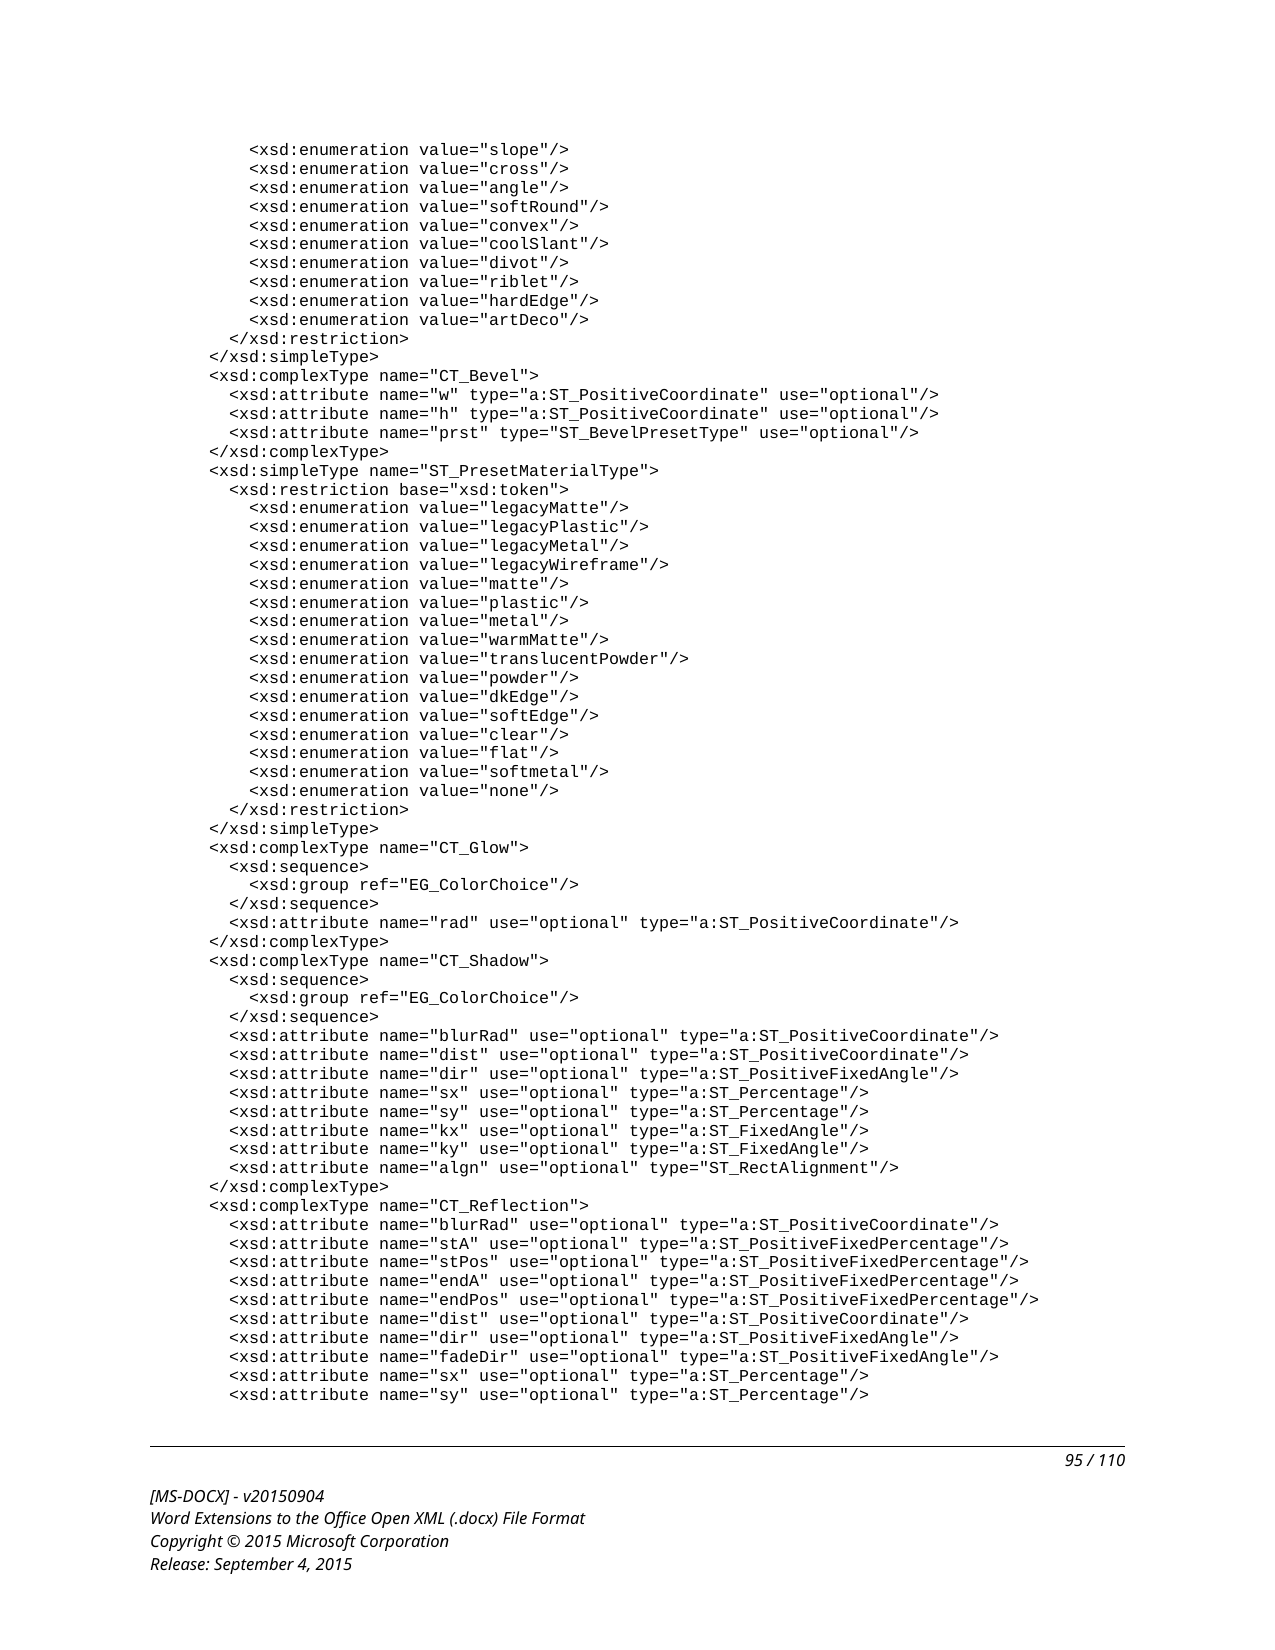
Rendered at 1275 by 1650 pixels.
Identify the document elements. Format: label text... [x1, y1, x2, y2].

text <xsd:enumeration value="legacyWireframe"/> [175, 542, 1137, 561]
text <xsd:attribute name="dist" use="optional" type="a:ST_PositiveCoordinate"/> [175, 1032, 1137, 1051]
text <xsd:attribute name="prst" type="ST_BevelPresetType" use="optional"/> [175, 410, 1137, 429]
text <xsd:attribute name="rad" use="optional" type="a:ST_PositiveCoordinate"/> [175, 900, 1137, 919]
text <xsd:attribute name="dist" use="optional" type="a:ST_PositiveCoordinate"/> [175, 1296, 1137, 1315]
text <xsd:attribute name="w" type="a:ST_PositiveCoordinate" use="optional"/> [175, 372, 1137, 391]
text </xsd:restriction> [175, 316, 1137, 334]
text <xsd:enumeration value="dkEdge"/> [175, 674, 1137, 693]
text <xsd:enumeration value="divot"/> [175, 240, 1137, 259]
text <xsd:enumeration value="riblet"/> [175, 259, 1137, 278]
text <xsd:enumeration value="clear"/> [175, 712, 1137, 730]
text <xsd:enumeration value="warmMatte"/> [175, 617, 1137, 636]
text <xsd:attribute name="sy" use="optional" type="a:ST_Percentage"/> [175, 1089, 1137, 1107]
text <xsd:attribute name="h" type="a:ST_PositiveCoordinate" use="optional"/> [175, 391, 1137, 410]
text <xsd:enumeration value="angle"/> [175, 165, 1137, 184]
text <xsd:group ref="EG_ColorChoice"/> [175, 862, 1137, 881]
text <xsd:attribute name="fadeDir" use="optional" type="a:ST_PositiveFixedAngle"/> [175, 1334, 1137, 1353]
text <xsd:complexType name="CT_Shadow"> [175, 938, 1137, 957]
text <xsd:enumeration value="softRound"/> [175, 184, 1137, 202]
text <xsd:enumeration value="coolSlant"/> [175, 221, 1137, 240]
text <xsd:enumeration value="convex"/> [175, 202, 1137, 221]
text <xsd:enumeration value="artDeco"/> [175, 297, 1137, 316]
text <xsd:enumeration value="hardEdge"/> [175, 278, 1137, 297]
text <xsd:enumeration value="none"/> [175, 768, 1137, 787]
text <xsd:enumeration value="softEdge"/> [175, 693, 1137, 712]
text <xsd:attribute name="dir" use="optional" type="a:ST_PositiveFixedAngle"/> [175, 1315, 1137, 1334]
text <xsd:attribute name="blurRad" use="optional" type="a:ST_PositiveCoordinate"/> [175, 1013, 1137, 1032]
text <xsd:attribute name="dir" use="optional" type="a:ST_PositiveFixedAngle"/> [175, 1051, 1137, 1070]
text </xsd:simpleType> [175, 334, 1137, 353]
text <xsd:enumeration value="plastic"/> [175, 579, 1137, 598]
text <xsd:complexType name="CT_Glow"> [175, 825, 1137, 843]
text <xsd:attribute name="sy" use="optional" type="a:ST_Percentage"/> [175, 1371, 1137, 1415]
text <xsd:attribute name="endPos" use="optional" type="a:ST_PositiveFixedPercentage"/> [175, 1277, 1137, 1296]
text <xsd:attribute name="algn" use="optional" type="ST_RectAlignment"/> [175, 1145, 1137, 1164]
text <xsd:attribute name="ky" use="optional" type="a:ST_FixedAngle"/> [175, 1126, 1137, 1145]
text </xsd:complexType> [175, 919, 1137, 938]
text </xsd:restriction> [175, 787, 1137, 806]
text <xsd:enumeration value="powder"/> [175, 655, 1137, 674]
text <xsd:attribute name="sx" use="optional" type="a:ST_Percentage"/> [175, 1353, 1137, 1371]
text <xsd:sequence> [175, 843, 1137, 862]
text </xsd:complexType> [175, 429, 1137, 448]
text <xsd:attribute name="sx" use="optional" type="a:ST_Percentage"/> [175, 1070, 1137, 1089]
text <xsd:attribute name="blurRad" use="optional" type="a:ST_PositiveCoordinate"/> [175, 1202, 1137, 1221]
text <xsd:enumeration value="legacyMatte"/> [175, 485, 1137, 504]
text <xsd:enumeration value="matte"/> [175, 561, 1137, 579]
text <xsd:enumeration value="legacyMetal"/> [175, 523, 1137, 542]
text <xsd:sequence> [175, 957, 1137, 976]
text <xsd:enumeration value="softmetal"/> [175, 749, 1137, 768]
text <xsd:complexType name="CT_Bevel"> [175, 353, 1137, 372]
text <xsd:attribute name="stA" use="optional" type="a:ST_PositiveFixedPercentage"/> [175, 1221, 1137, 1239]
text </xsd:sequence> [175, 881, 1137, 900]
text <xsd:enumeration value="flat"/> [175, 730, 1137, 749]
text <xsd:enumeration value="legacyPlastic"/> [175, 504, 1137, 523]
text <xsd:enumeration value="cross"/> [175, 146, 1137, 165]
text <xsd:group ref="EG_ColorChoice"/> [175, 976, 1137, 994]
text <xsd:attribute name="endA" use="optional" type="a:ST_PositiveFixedPercentage"/> [175, 1258, 1137, 1277]
text <xsd:simpleType name="ST_PresetMaterialType"> [175, 448, 1137, 466]
text <xsd:enumeration value="translucentPowder"/> [175, 636, 1137, 655]
text <xsd:attribute name="kx" use="optional" type="a:ST_FixedAngle"/> [175, 1107, 1137, 1126]
text <xsd:enumeration value="metal"/> [175, 598, 1137, 617]
text </xsd:simpleType> [175, 806, 1137, 825]
text <xsd:enumeration value="slope"/> [175, 133, 1137, 146]
text </xsd:complexType> [175, 1164, 1137, 1183]
text </xsd:sequence> [175, 994, 1137, 1013]
text <xsd:complexType name="CT_Reflection"> [175, 1183, 1137, 1202]
text <xsd:attribute name="stPos" use="optional" type="a:ST_PositiveFixedPercentage"/> [175, 1239, 1137, 1258]
text <xsd:restriction base="xsd:token"> [175, 466, 1137, 485]
